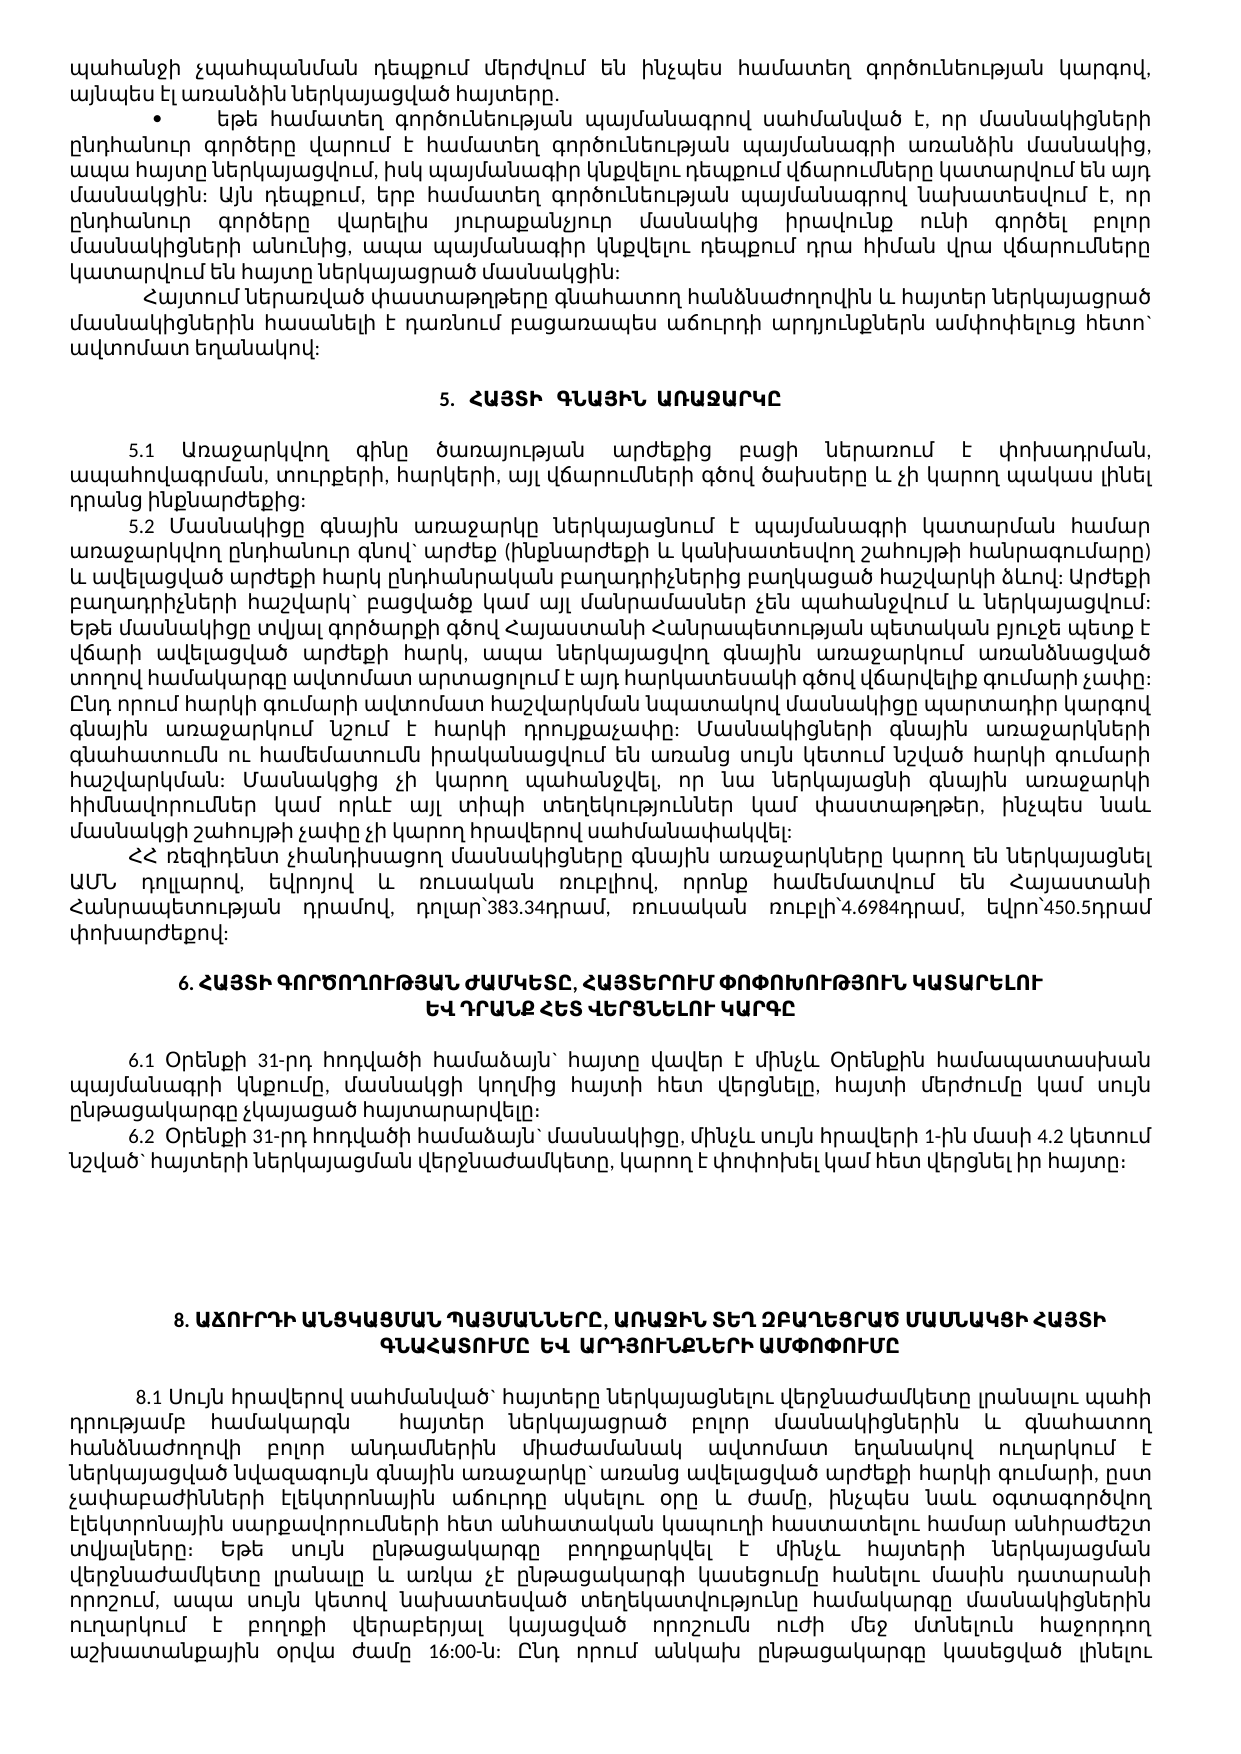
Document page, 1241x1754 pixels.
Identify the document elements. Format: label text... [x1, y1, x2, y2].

text ԵՎ ԴՐԱՆՔ ՀԵՏ ՎԵՐՑՆԵԼՈՒ ԿԱՐԳԸ [69, 996, 1152, 1021]
list եթե համատեղ գործունեության պայմանագրով սահմանված է, որ մասնակիցների ընդհանուր գործերը վարում է համատեղ գործունեության պայմանագրի առանձին մասնակից, ապա հայտը ներկայացվում, իսկ պայմանագիր կնքվելու դեպքում վճարումները կատարվում են այդ մասնակցին: Այն դեպքում, երբ համատեղ գործունեության պայմանագրով նախատեսվում է, որ ընդհանուր գործերը վարելիս յուրաքանչյուր մասնակից իրավունք ունի գործել բոլոր մասնակիցների անունից, ապա պայմանագիր կնքվելու դեպքում դրա հիման վրա վճարումները կատարվում են հայտը ներկայացրած մասնակցին: [69, 106, 1152, 284]
text 5.2 Մասնակիցը գնային առաջարկը ներկայացնում է պայմանագրի կատարման համար առաջարկվող ընդհանուր գնով` արժեք (ինքնարժեքի և կանխատեսվող շահույթի հանրագումարը) և ավելացված արժեքի հարկ ընդհանրական բաղադրիչներից բաղկացած հաշվարկի ձևով: Արժեքի բաղադրիչների հաշվարկ` բացվածք կամ այլ մանրամասներ չեն պահանջվում և ներկայացվում: Եթե մասնակիցը տվյալ գործարքի գծով Հայաստանի Հանրապետության պետական բյուջե պետք է վճարի ավելացված արժեքի հարկ, ապա ներկայացվող գնային առաջարկում առանձնացված տողով համակարգը ավտոմատ արտացոլում է այդ հարկատեսակի գծով վճարվելիք գումարի չափը: Ընդ որում հարկի գումարի ավտոմատ հաշվարկման նպատակով մասնակիցը պարտադիր կարգով գնային առաջարկում նշում է հարկի դրույքաչափը: Մասնակիցների գնային առաջարկների գնահատումն ու համեմատումն իրականացվում են առանց սույն կետում նշված հարկի գումարի հաշվարկման: Մասնակցից չի կարող պահանջվել, որ նա ներկայացնի գնային առաջարկի հիմնավորումներ կամ որևէ այլ տիպի տեղեկություններ կամ փաստաթղթեր, ինչպես նաև մասնակցի շահույթի չափը չի կարող հրավերով սահմանափակվել: [69, 513, 1152, 843]
text Հայտում ներառված փաստաթղթերը գնահատող հանձնաժողովին և հայտեր ներկայացրած մասնակիցներին հասանելի է դառնում բացառապես աճուրդի արդյունքներն ամփոփելուց հետո` ավտոմատ եղանակով: [69, 284, 1152, 361]
text ՀՀ ռեզիդենտ չհանդիսացող մասնակիցները գնային առաջարկները կարող են ներկայացնել ԱՄՆ դոլլարով, եվրոյով և ռուսական ռուբլիով, որոնք համեմատվում են Հայաստանի Հանրապետության դրամով, դոլար՝383.34դրամ, ռուսական ռուբլի՝4.6984դրամ, եվրո՝450.5դրամ փոխարժեքով: [69, 843, 1152, 945]
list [69, 56, 1152, 106]
text 6.1 Օրենքի 31-րդ հոդվածի համաձայն` հայտը վավեր է մինչև Օրենքին համապատասխան պայմանագրի կնքումը, մասնակցի կողմից հայտի հետ վերցնելը, հայտի մերժումը կամ սույն ընթացակարգը չկայացած հայտարարվելը։ [69, 1047, 1152, 1123]
text 8. ԱՃՈՒՐԴԻ ԱՆՑԿԱՑՄԱՆ ՊԱՅՄԱՆՆԵՐԸ, ԱՌԱՋԻՆ ՏԵՂ ԶԲԱՂԵՑՐԱԾ ՄԱՍՆԱԿՑԻ ՀԱՅՏԻ [69, 1308, 1152, 1333]
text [69, 1384, 1152, 1663]
text 6. ՀԱՅՏԻ ԳՈՐԾՈՂՈՒԹՅԱՆ ԺԱՄԿԵՏԸ, ՀԱՅՏԵՐՈՒՄ ՓՈՓՈԽՈՒԹՅՈՒՆ ԿԱՏԱՐԵԼՈՒ [69, 971, 1152, 996]
text 5.1 Առաջարկվող գինը ծառայության արժեքից բացի ներառում է փոխադրման, ապահովագրման, տուրքերի, հարկերի, այլ վճարումների գծով ծախսերը և չի կարող պակաս լինել դրանց ինքնարժեքից: [69, 437, 1152, 513]
text 5. ՀԱՅՏԻ ԳՆԱՅԻՆ ԱՌԱՋԱՐԿԸ [69, 386, 1152, 411]
text ԳՆԱՀԱՏՈՒՄԸ ԵՎ ԱՐԴՅՈՒՆՔՆԵՐԻ ԱՄՓՈՓՈՒՄԸ [69, 1333, 1152, 1358]
text 6.2 Օրենքի 31-րդ հոդվածի համաձայն` մասնակիցը, մինչև սույն հրավերի 1-ին մասի 4.2 կետում նշված` հայտերի ներկայացման վերջնաժամկետը, կարող է փոփոխել կամ հետ վերցնել իր հայտը։ [69, 1123, 1152, 1174]
